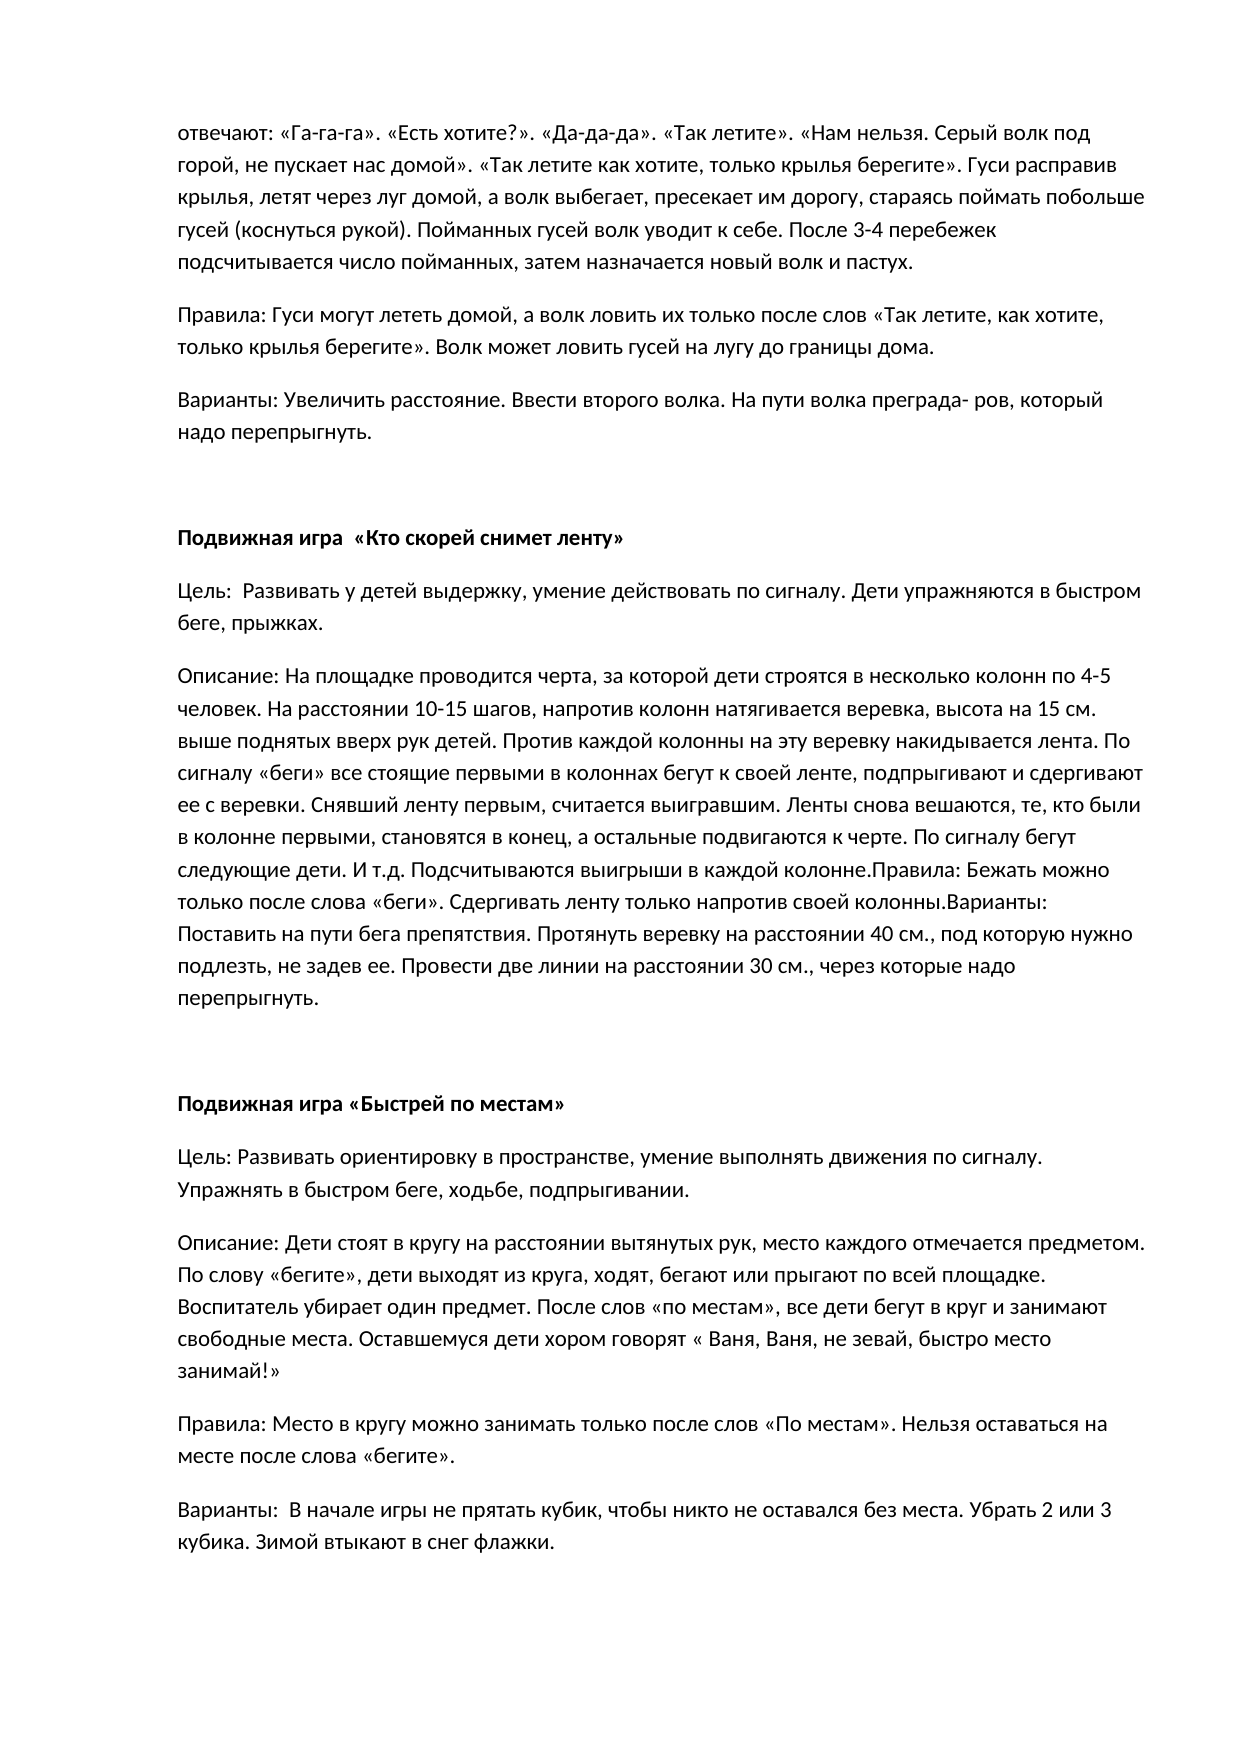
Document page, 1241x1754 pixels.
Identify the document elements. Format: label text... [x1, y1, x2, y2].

text Описание: Дети стоят в кругу на расстоянии вытянутых рук, место каждого отмечается предметом. По слову «бегите», дети выходят из круга, ходят, бегают или прыгают по всей площадке. Воспитатель убирает один предмет. После слов «по местам», все дети бегут в круг и занимают свободные места. Оставшемуся дети хором говорят « Ваня, Ваня, не зевай, быстро место занимай!» [177, 1228, 1152, 1384]
text Цель: Развивать у детей выдержку, умение действовать по сигналу. Дети упражняются в быстром беге, прыжках. [177, 576, 1152, 637]
text Правила: Гуси могут лететь домой, а волк ловить их только после слов «Так летите, как хотите, только крылья берегите». Волк может ловить гусей на лугу до границы дома. [177, 300, 1152, 360]
text Подвижная игра «Быстрей по местам» [177, 1089, 1152, 1117]
text Цель: Развивать ориентировку в пространстве, умение выполнять движения по сигналу. Упражнять в быстром беге, ходьбе, подпрыгивании. [177, 1142, 1152, 1203]
text Варианты: Увеличить расстояние. Ввести второго волка. На пути волка преграда- ров, который надо перепрыгнуть. [177, 385, 1152, 445]
text Правила: Место в кругу можно занимать только после слов «По местам». Нельзя оставаться на месте после слова «бегите». [177, 1409, 1152, 1470]
text Описание: На площадке проводится черта, за которой дети строятся в несколько колонн по 4-5 человек. На расстоянии 10-15 шагов, напротив колонн натягивается веревка, высота на 15 см. выше поднятых вверх рук детей. Против каждой колонны на эту веревку накидывается лента. По сигналу «беги» все стоящие первыми в колоннах бегут к своей ленте, подпрыгивают и сдергивают ее с веревки. Снявший ленту первым, считается выигравшим. Ленты снова вешаются, те, кто были в колонне первыми, становятся в конец, а остальные подвигаются к черте. По сигналу бегут следующие дети. И т.д. Подсчитываются выигрыши в каждой колонне.Правила: Бежать можно только после слова «беги». Сдергивать ленту только напротив своей колонны.Варианты: Поставить на пути бега препятствия. Протянуть веревку на расстоянии 40 см., под которую нужно подлезть, не задев ее. Провести две линии на расстоянии 30 см., через которые надо перепрыгнуть. [177, 662, 1152, 1011]
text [177, 118, 1152, 275]
text Подвижная игра «Кто скорей снимет ленту» [177, 523, 1152, 551]
text Варианты: В начале игры не прятать кубик, чтобы никто не оставался без места. Убрать 2 или 3 кубика. Зимой втыкают в снег флажки. [177, 1495, 1152, 1555]
